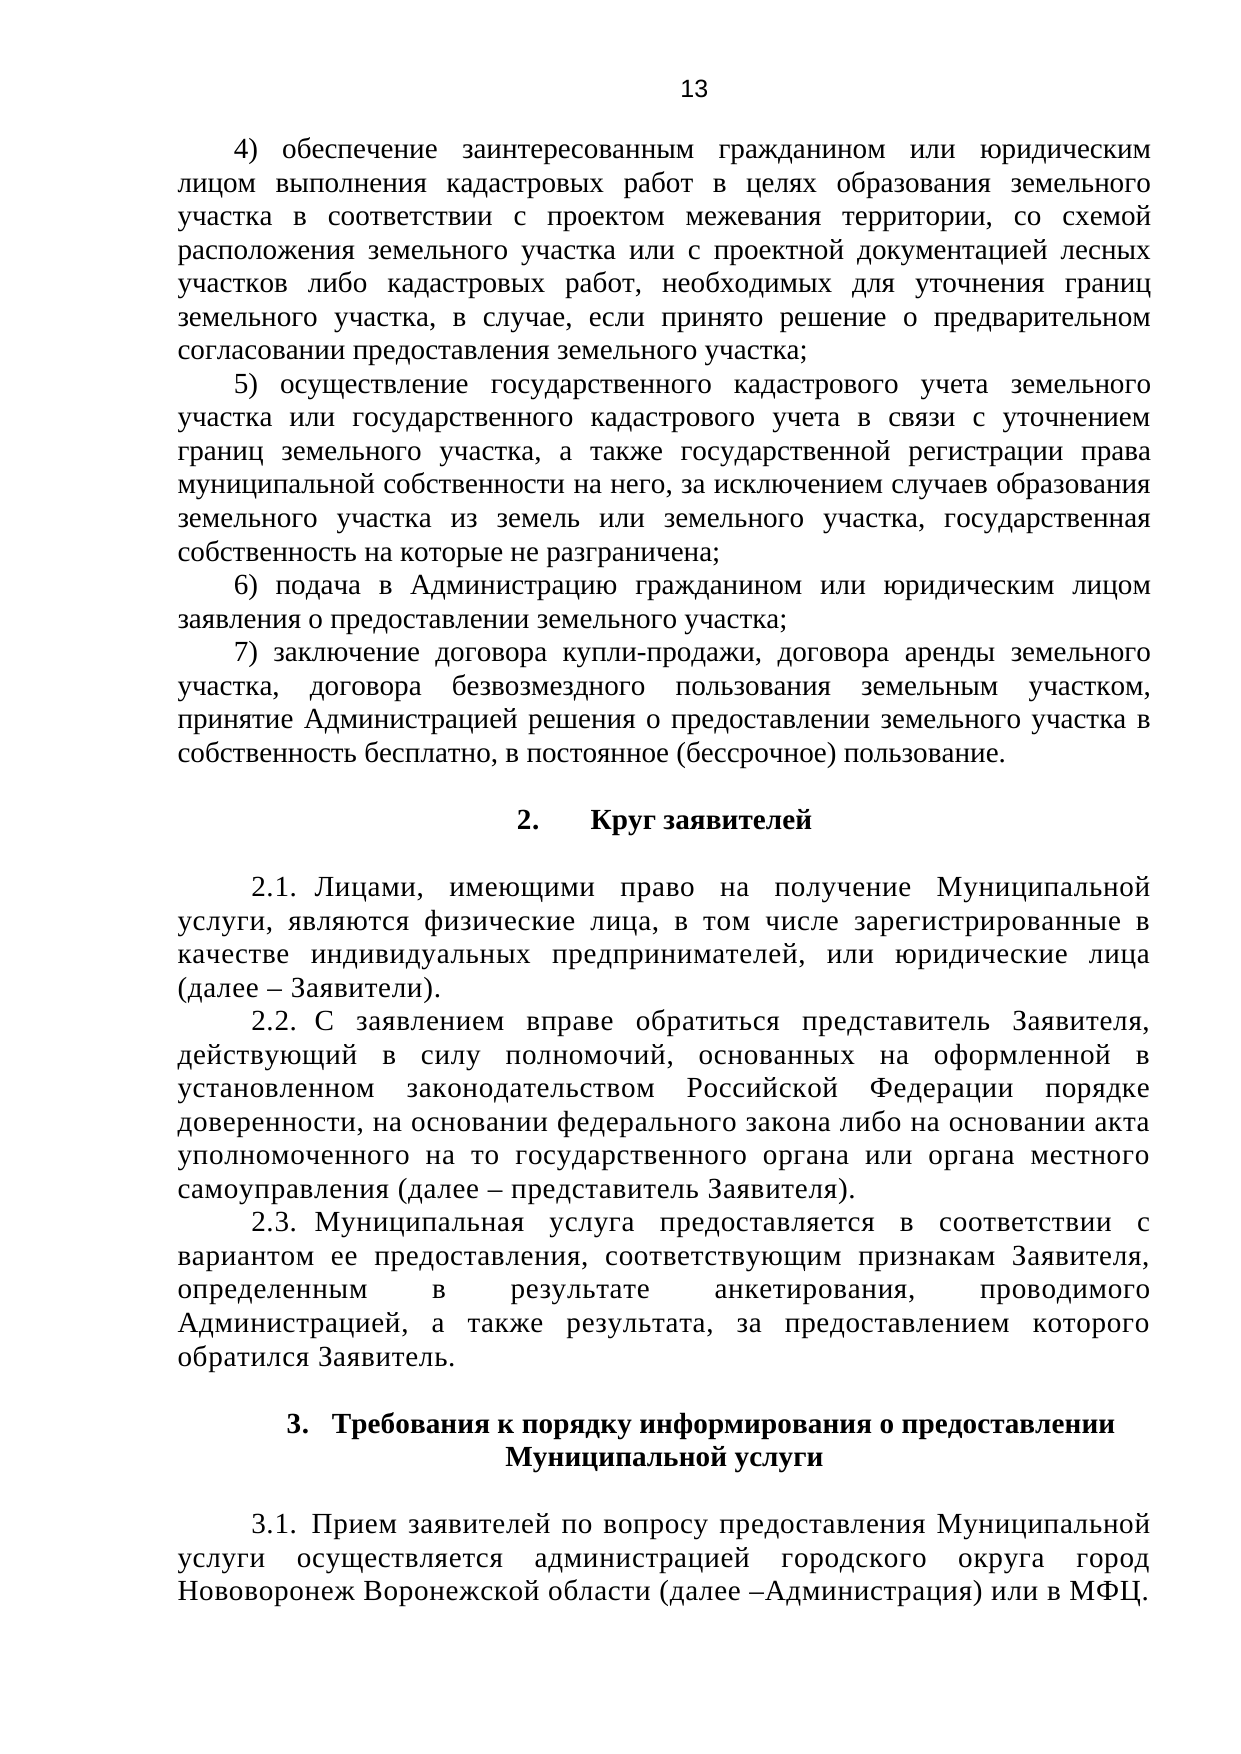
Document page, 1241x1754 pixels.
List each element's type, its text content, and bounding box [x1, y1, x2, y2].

list Прием заявителей по вопросу предоставления Муниципальной услуги осуществляется администрацией городского округа город Нововоронеж Воронежской области (далее –Администрация) или в МФЦ. [177, 1506, 1152, 1607]
text 5) осуществление государственного кадастрового учета земельного участка или государственного кадастрового учета в связи с уточнением границ земельного участка, а также государственной регистрации права муниципальной собственности на него, за исключением случаев образования земельного участка из земель или земельного участка, государственная собственность на которые не разграничена; [177, 366, 1152, 567]
list С заявлением вправе обратиться представитель Заявителя, действующий в силу полномочий, основанных на оформленной в установленном законодательством Российской Федерации порядке доверенности, на основании федерального закона либо на основании акта уполномоченного на то государственного органа или органа местного самоуправления (далее – представитель Заявителя). [177, 1003, 1152, 1204]
text 7) заключение договора купли-продажи, договора аренды земельного участка, договора безвозмездного пользования земельным участком, принятие Администрацией решения о предоставлении земельного участка в собственность бесплатно, в постоянное (бессрочное) пользование. [177, 634, 1152, 768]
list Требования к порядку информирования о предоставлении Муниципальной услуги [177, 1406, 1152, 1473]
list Лицами, имеющими право на получение Муниципальной услуги, являются физические лица, в том числе зарегистрированные в качестве индивидуальных предпринимателей, или юридические лица (далее – Заявители). [177, 869, 1152, 1003]
text 6) подача в Администрацию гражданином или юридическим лицом заявления о предоставлении земельного участка; [177, 567, 1152, 634]
text 4) обеспечение заинтересованным гражданином или юридическим лицом выполнения кадастровых работ в целях образования земельного участка в соответствии с проектом межевания территории, со схемой расположения земельного участка или с проектной документацией лесных участков либо кадастровых работ, необходимых для уточнения границ земельного участка, в случае, если принято решение о предварительном согласовании предоставления земельного участка; [177, 131, 1152, 366]
list Круг заявителей [177, 802, 1152, 836]
list Муниципальная услуга предоставляется в соответствии с вариантом ее предоставления, соответствующим признакам Заявителя, определенным в результате анкетирования, проводимого Администрацией, а также результата, за предоставлением которого обратился Заявитель. [177, 1204, 1152, 1372]
